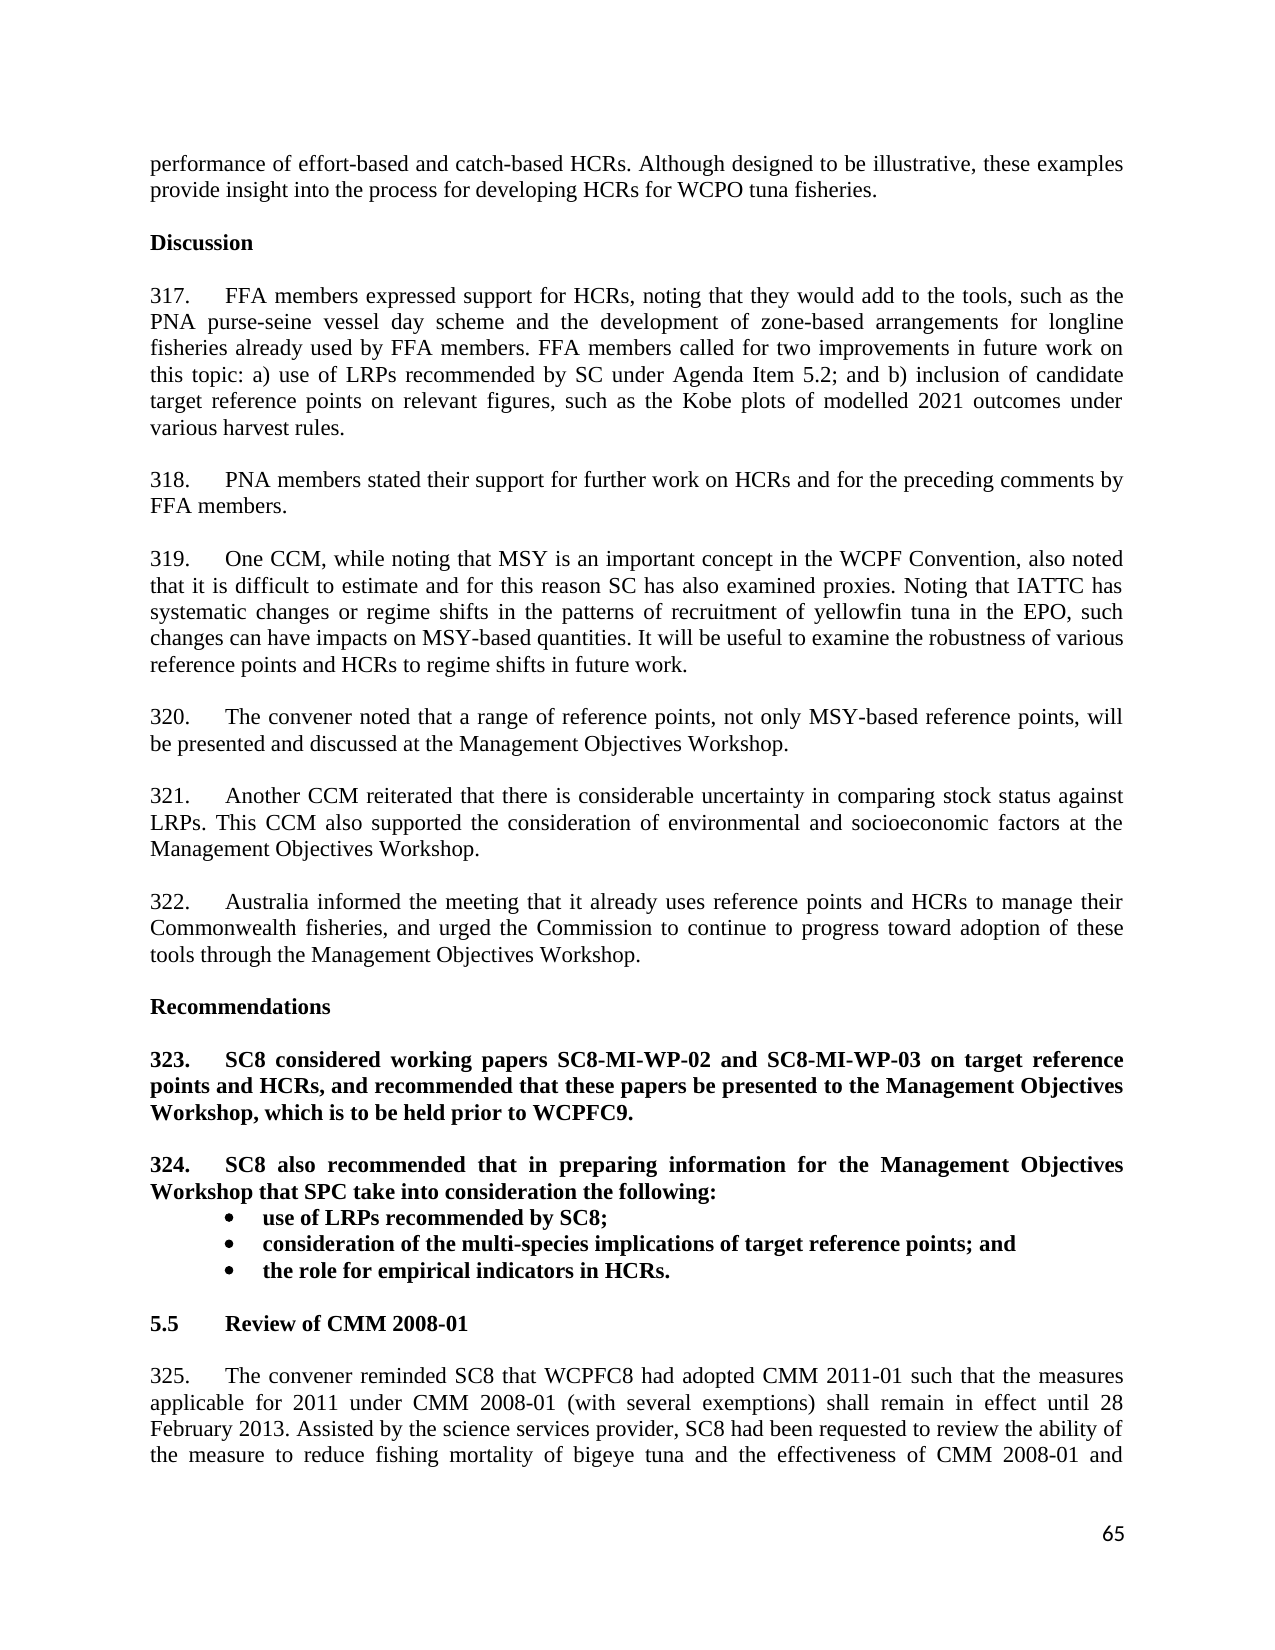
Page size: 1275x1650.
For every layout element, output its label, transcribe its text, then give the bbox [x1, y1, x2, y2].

list Australia informed the meeting that it already uses reference points and HCRs to manage their Commonwealth fisheries, and urged the Commission to continue to progress toward adoption of these tools through the Management Objectives Workshop. [150, 888, 1125, 967]
list SC8 also recommended that in preparing information for the Management Objectives Workshop that SPC take into consideration the following: [150, 1151, 1125, 1204]
text Discussion [150, 229, 1125, 255]
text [150, 150, 1125, 203]
list consideration of the multi-species implications of target reference points; and [225, 1231, 1125, 1257]
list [150, 1362, 1125, 1468]
text Recommendations [150, 993, 1125, 1020]
list PNA members stated their support for further work on HCRs and for the preceding comments by FFA members. [150, 466, 1125, 519]
list SC8 considered working papers SC8-MI-WP-02 and SC8-MI-WP-03 on target reference points and HCRs, and recommended that these papers be presented to the Management Objectives Workshop, which is to be held prior to WCPFC9. [150, 1046, 1125, 1125]
list The convener noted that a range of reference points, not only MSY-based reference points, will be presented and discussed at the Management Objectives Workshop. [150, 703, 1125, 756]
list Another CCM reiterated that there is considerable uncertainty in comparing stock status against LRPs. This CCM also supported the consideration of environmental and socioeconomic factors at the Management Objectives Workshop. [150, 782, 1125, 862]
list use of LRPs recommended by SC8; [225, 1204, 1125, 1231]
list FFA members expressed support for HCRs, noting that they would add to the tools, such as the PNA purse-seine vessel day scheme and the development of zone-based arrangements for longline fisheries already used by FFA members. FFA members called for two improvements in future work on this topic: a) use of LRPs recommended by SC under Agenda Item 5.2; and b) inclusion of candidate target reference points on relevant figures, such as the Kobe plots of modelled 2021 outcomes under various harvest rules. [150, 282, 1125, 440]
list One CCM, while noting that MSY is an important concept in the WCPF Convention, also noted that it is difficult to estimate and for this reason SC has also examined proxies. Noting that IATTC has systematic changes or regime shifts in the patterns of recruitment of yellowfin tuna in the EPO, such changes can have impacts on MSY-based quantities. It will be useful to examine the robustness of various reference points and HCRs to regime shifts in future work. [150, 545, 1125, 677]
list the role for empirical indicators in HCRs. [225, 1257, 1125, 1283]
text 5.5 Review of CMM 2008-01 [150, 1309, 1125, 1336]
